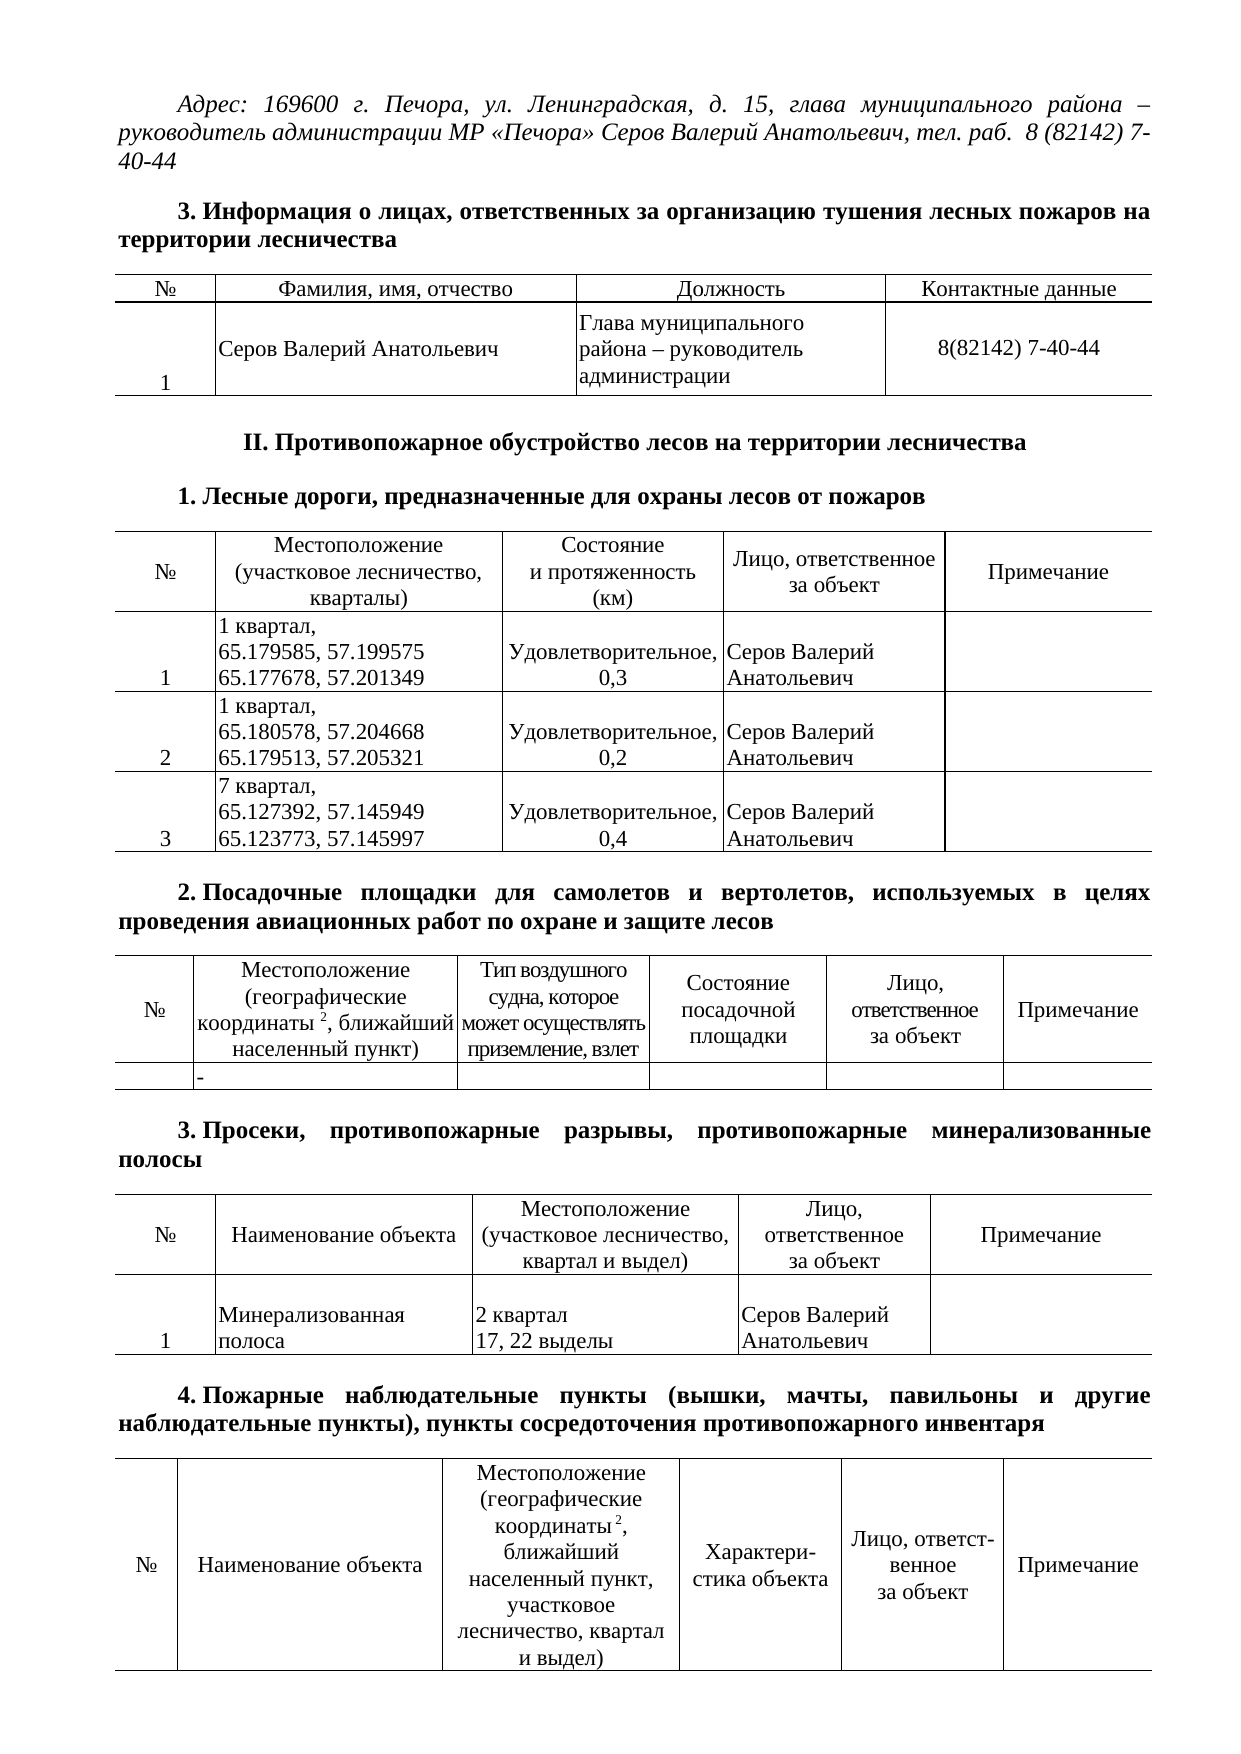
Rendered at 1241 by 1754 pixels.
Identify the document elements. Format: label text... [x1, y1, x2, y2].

table_cell [946, 612, 1152, 691]
table_cell Серов Валерий Анатольевич [739, 1275, 930, 1354]
table_header Лицо, ответственное за объект [842, 1459, 1003, 1670]
table_cell [1004, 1063, 1152, 1089]
table_cell Удовлетворительное, 0,3 [503, 612, 723, 691]
text 3. Просеки, противопожарные разрывы, противопожарные минерализованные полосы [118, 1115, 1152, 1173]
table_cell 1 квартал, 65.180578, 57.204668 65.179513, 57.205321 [216, 692, 502, 771]
table_header Местоположение (географические координаты 2, ближайший населенный пункт, участковое лесничество, квартал и выдел) [443, 1459, 679, 1670]
table_cell Серов Валерий Анатольевич [724, 692, 944, 771]
table_header № [115, 956, 193, 1062]
table_header Наименование объекта [216, 1195, 472, 1274]
text 3. Информация о лицах, ответственных за организацию тушения лесных пожаров на территории лесничества [118, 196, 1152, 253]
table_cell [458, 1063, 649, 1089]
table_header Примечание [946, 532, 1152, 611]
table_cell Удовлетворительное, 0,4 [503, 772, 723, 851]
text Адрес: 169600 г. Печора, ул. Ленинградская, д. 15, глава муниципального района – руководитель администрации МР «Печора» Серов Валерий Анатольевич, тел. раб. 8 (82142) 7-40-44 [118, 89, 1152, 175]
table_header Характеристика объекта [680, 1459, 841, 1670]
table_cell Минерализованная полоса [216, 1275, 472, 1354]
table_header № [115, 1459, 177, 1670]
table_cell Серов Валерий Анатольевич [216, 303, 576, 395]
table_header Фамилия, имя, отчество [216, 275, 576, 301]
table_cell [931, 1275, 1152, 1354]
table_cell 1 [115, 303, 215, 395]
table_header Контактные данные [886, 275, 1152, 301]
table_header Примечание [1004, 956, 1152, 1062]
table_header Тип воздушного судна, которое может осуществлять приземление, взлет [458, 956, 649, 1062]
table_cell 2 квартал 17, 22 выделы [473, 1275, 738, 1354]
table_header Примечание [1004, 1459, 1152, 1670]
table_cell Глава муниципального района – руководитель администрации [577, 303, 885, 395]
table_cell [946, 692, 1152, 771]
table_cell - [194, 1063, 457, 1089]
table_cell 2 [115, 692, 215, 771]
table_header № [115, 532, 215, 611]
table_cell 7 квартал, 65.127392, 57.145949 65.123773, 57.145997 [216, 772, 502, 851]
table_cell 1 [115, 1275, 215, 1354]
table_header Должность [577, 275, 885, 301]
table_cell [827, 1063, 1003, 1089]
text II. Противопожарное обустройство лесов на территории лесничества [118, 427, 1152, 456]
table_cell 3 [115, 772, 215, 851]
text 2. Посадочные площадки для самолетов и вертолетов, используемых в целях проведения авиационных работ по охране и защите лесов [118, 877, 1152, 934]
table_header Лицо, ответственное за объект [724, 532, 944, 611]
table_header № [115, 1195, 215, 1274]
table_cell 1 [115, 612, 215, 691]
table_cell [946, 772, 1152, 851]
table_cell 8(82142) 7-40-44 [886, 303, 1152, 395]
table_cell Удовлетворительное, 0,2 [503, 692, 723, 771]
table_header Лицо, ответственное за объект [739, 1195, 930, 1274]
text 4. Пожарные наблюдательные пункты (вышки, мачты, павильоны и другие наблюдательные пункты), пункты сосредоточения противопожарного инвентаря [118, 1380, 1152, 1437]
table_cell Серов Валерий Анатольевич [724, 772, 944, 851]
table_header № [115, 275, 215, 301]
table_cell [115, 1063, 193, 1089]
text 1. Лесные дороги, предназначенные для охраны лесов от пожаров [118, 481, 1152, 510]
table_header Местоположение (участковое лесничество, квартал и выдел) [473, 1195, 738, 1274]
table_header Наименование объекта [178, 1459, 442, 1670]
table_cell 1 квартал, 65.179585, 57.199575 65.177678, 57.201349 [216, 612, 502, 691]
table_header Состояние и протяженность (км) [503, 532, 723, 611]
table_cell [650, 1063, 826, 1089]
table_header Местоположение (географические координаты 2, ближайший населенный пункт) [194, 956, 457, 1062]
table_header Местоположение (участковое лесничество, кварталы) [216, 532, 502, 611]
table_header Лицо, ответственное за объект [827, 956, 1003, 1062]
table_header Состояние посадочной площадки [650, 956, 826, 1062]
table_header Примечание [931, 1195, 1152, 1274]
table_cell Серов Валерий Анатольевич [724, 612, 944, 691]
